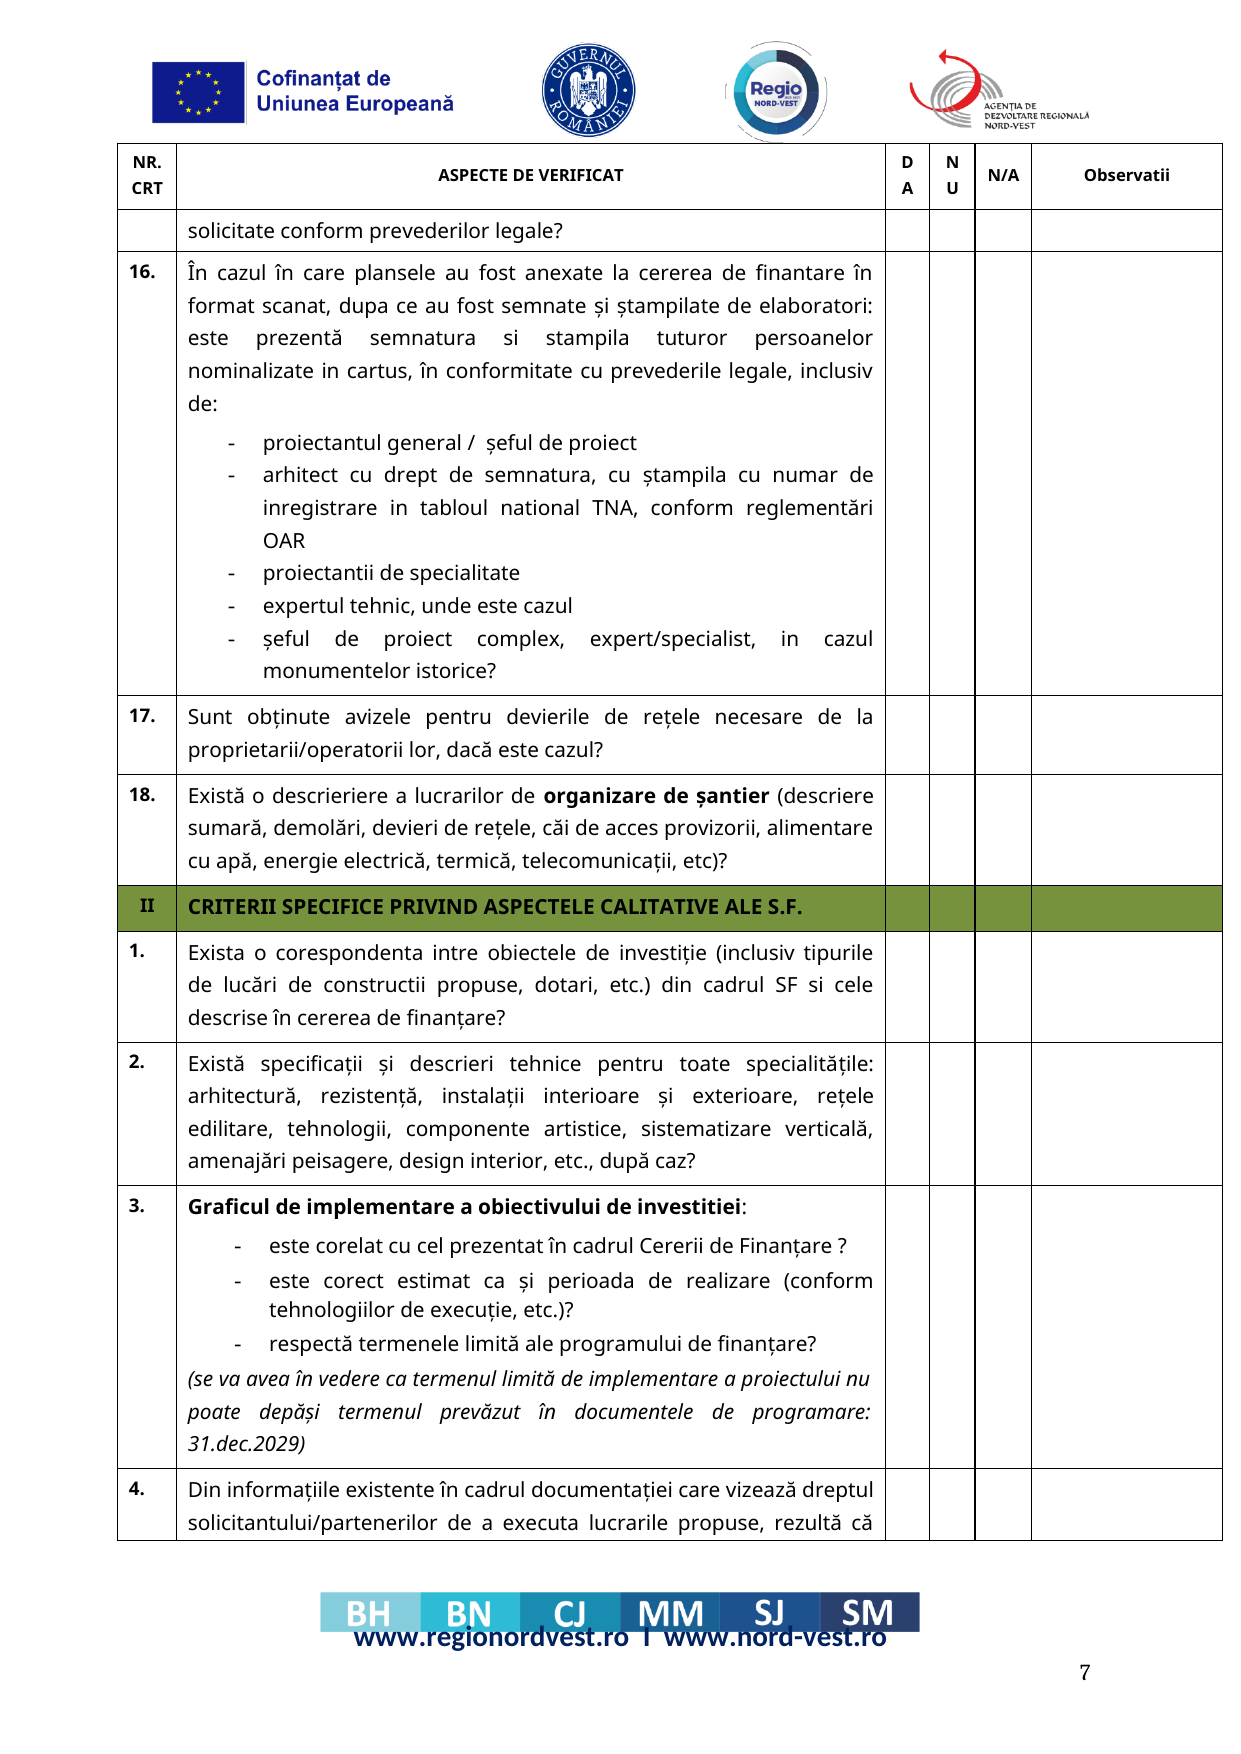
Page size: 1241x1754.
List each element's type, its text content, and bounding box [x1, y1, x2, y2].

table_cell [976, 775, 1031, 885]
table_cell [930, 886, 974, 931]
table_cell [1032, 886, 1222, 931]
table_cell [976, 1043, 1031, 1185]
table_header ASPECTE DE VERIFICAT [177, 144, 885, 209]
table_cell [118, 696, 176, 774]
table_cell [886, 210, 929, 251]
table_header NU [930, 144, 974, 209]
table_cell II [118, 886, 176, 931]
table_cell [930, 775, 974, 885]
table_header DA [886, 144, 929, 209]
table_cell [930, 696, 974, 774]
table_cell [1032, 932, 1222, 1042]
picture [150, 41, 1089, 143]
table_cell [886, 1186, 929, 1468]
table_cell [976, 1186, 1031, 1468]
table_cell [1032, 775, 1222, 885]
table_cell [118, 252, 176, 695]
table_cell Graficul de implementare a obiectivului de investitiei: este corelat cu cel prezentat în cadrul Cererii de Finanţare ? este corect estimat ca și perioada de realizare (conform tehnologiilor de execuție, etc.)? respectă termenele limită ale programului de finanțare? (se va avea în vedere ca termenul limită de implementare a proiectului nu poate depăşi termenul prevăzut în documentele de programare: 31.dec.2029) [177, 1186, 885, 1468]
table_cell [1032, 1469, 1222, 1539]
table_cell [886, 932, 929, 1042]
table_cell [976, 886, 1031, 931]
table_cell [118, 775, 176, 885]
table_cell [118, 210, 176, 251]
table_cell [930, 252, 974, 695]
table_cell [118, 1186, 176, 1468]
table_cell [886, 1043, 929, 1185]
table_cell [1032, 696, 1222, 774]
table_cell [930, 932, 974, 1042]
table_cell [976, 1469, 1031, 1539]
table_cell [1032, 1043, 1222, 1185]
table_cell [1032, 210, 1222, 251]
table_cell [976, 932, 1031, 1042]
table_cell [976, 252, 1031, 695]
table_cell [930, 1186, 974, 1468]
table_cell [1032, 252, 1222, 695]
table_cell [886, 696, 929, 774]
table_cell [886, 886, 929, 931]
table_cell [118, 932, 176, 1042]
table_cell [930, 1043, 974, 1185]
table_cell [976, 210, 1031, 251]
table_cell [976, 696, 1031, 774]
table_cell [118, 1043, 176, 1185]
table_cell Sunt obținute avizele pentru devierile de rețele necesare de la proprietarii/operatorii lor, dacă este cazul? [177, 696, 885, 774]
table_cell Exista o corespondenta intre obiectele de investiţie (inclusiv tipurile de lucări de constructii propuse, dotari, etc.) din cadrul SF si cele descrise în cererea de finanțare? [177, 932, 885, 1042]
table_header Observatii [1032, 144, 1222, 209]
table_cell Există specificaţii şi descrieri tehnice pentru toate specialitățile: arhitectură, rezistență, instalații interioare şi exterioare, rețele edilitare, tehnologii, componente artistice, sistematizare verticală, amenajări peisagere, design interior, etc., după caz? [177, 1043, 885, 1185]
table_cell [886, 252, 929, 695]
table_cell [886, 775, 929, 885]
table_cell [1032, 1186, 1222, 1468]
table_cell [930, 210, 974, 251]
table_cell [930, 1469, 974, 1539]
picture [320, 1592, 920, 1632]
table_cell [118, 1469, 176, 1539]
table_cell [886, 1469, 929, 1539]
table_header N/A [976, 144, 1031, 209]
table_cell În cazul în care plansele au fost anexate la cererea de finantare în format scanat, dupa ce au fost semnate și ștampilate de elaboratori: este prezentă semnatura si stampila tuturor persoanelor nominalizate in cartus, în conformitate cu prevederile legale, inclusiv de: proiectantul general / şeful de proiect arhitect cu drept de semnatura, cu ștampila cu numar de inregistrare in tabloul national TNA, conform reglementări OAR proiectantii de specialitate expertul tehnic, unde este cazul șeful de proiect complex, expert/specialist, in cazul monumentelor istorice? [177, 252, 885, 695]
table_cell CRITERII SPECIFICE PRIVIND ASPECTELE CALITATIVE ALE S.F. [177, 886, 885, 931]
table_cell Există o descrieriere a lucrarilor de organizare de şantier (descriere sumară, demolări, devieri de rețele, căi de acces provizorii, alimentare cu apă, energie electrică, termică, telecomunicații, etc)? [177, 775, 885, 885]
table_header NR. CRT [118, 144, 176, 209]
